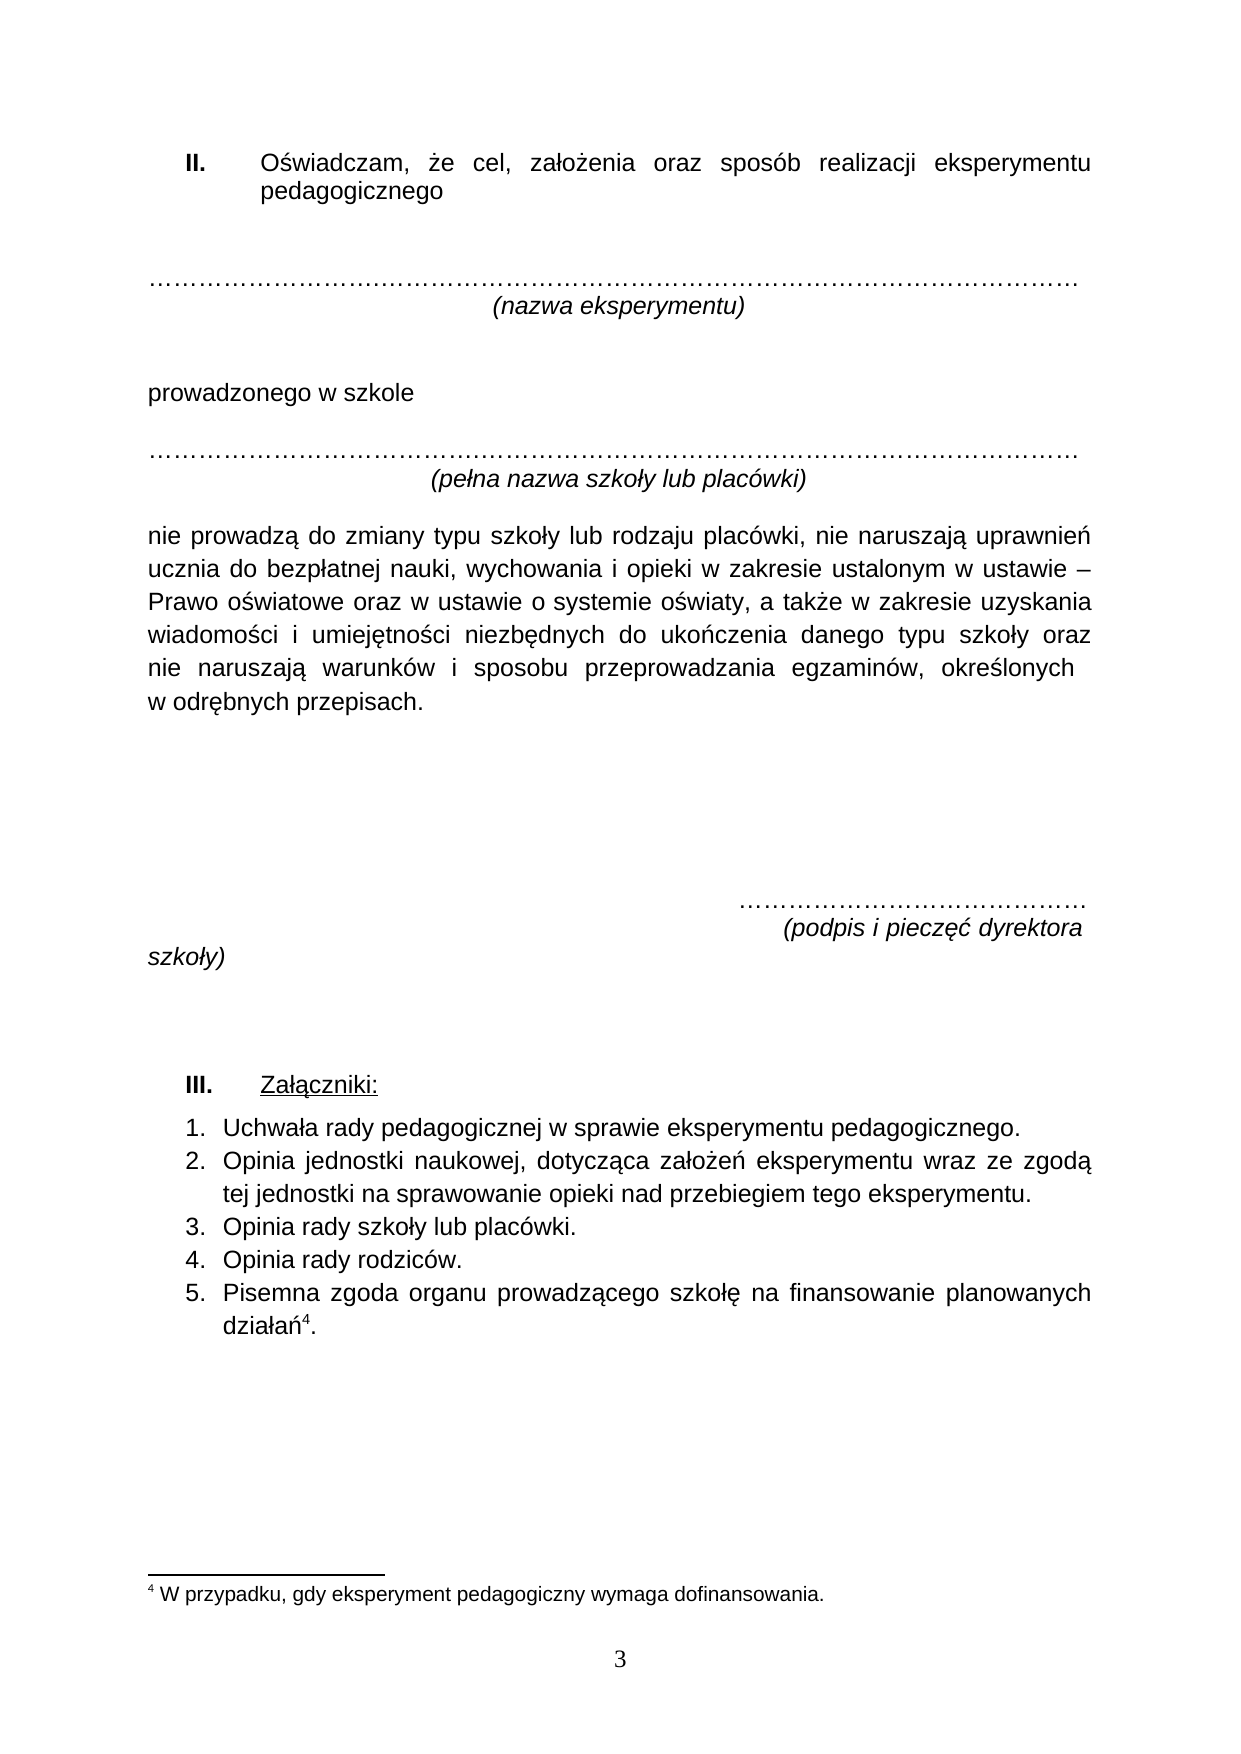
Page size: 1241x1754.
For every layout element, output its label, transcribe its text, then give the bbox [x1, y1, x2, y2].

text nie prowadzą do zmiany typu szkoły lub rodzaju placówki, nie naruszają uprawnień ucznia do bezpłatnej nauki, wychowania i opieki w zakresie ustalonym w ustawie – Prawo oświatowe oraz w ustawie o systemie oświaty, a także w zakresie uzyskania wiadomości i umiejętności niezbędnych do ukończenia danego typu szkoły oraz nie naruszają warunków i sposobu przeprowadzania egzaminów, określonych w odrębnych przepisach. [148, 521, 1093, 715]
list Załączniki: [185, 1070, 1093, 1099]
list Oświadczam, że cel, założenia oraz sposób realizacji eksperymentu pedagogicznego [185, 148, 1093, 205]
text …………………………………… [664, 884, 1093, 913]
text prowadzonego w szkole [148, 378, 1093, 406]
text ……………………….………………………………………………………………………… [148, 234, 1093, 291]
text (nazwa eksperymentu) [148, 291, 1093, 320]
list Uchwała rady pedagogicznej w sprawie eksperymentu pedagogicznego. [185, 1113, 1093, 1142]
text (podpis i pieczęć dyrektora szkoły) [148, 913, 1093, 971]
text (pełna nazwa szkoły lub placówki) [148, 464, 1093, 493]
list Opinia jednostki naukowej, dotycząca założeń eksperymentu wraz ze zgodą tej jednostki na sprawowanie opieki nad przebiegiem tego eksperymentu. [185, 1146, 1093, 1208]
list Pisemna zgoda organu prowadzącego szkołę na finansowanie planowanych działań. [185, 1278, 1093, 1340]
text ………………………………….……………………………………………………………… [148, 435, 1093, 464]
list Opinia rady rodziców. [185, 1245, 1093, 1274]
list Opinia rady szkoły lub placówki. [185, 1212, 1093, 1241]
